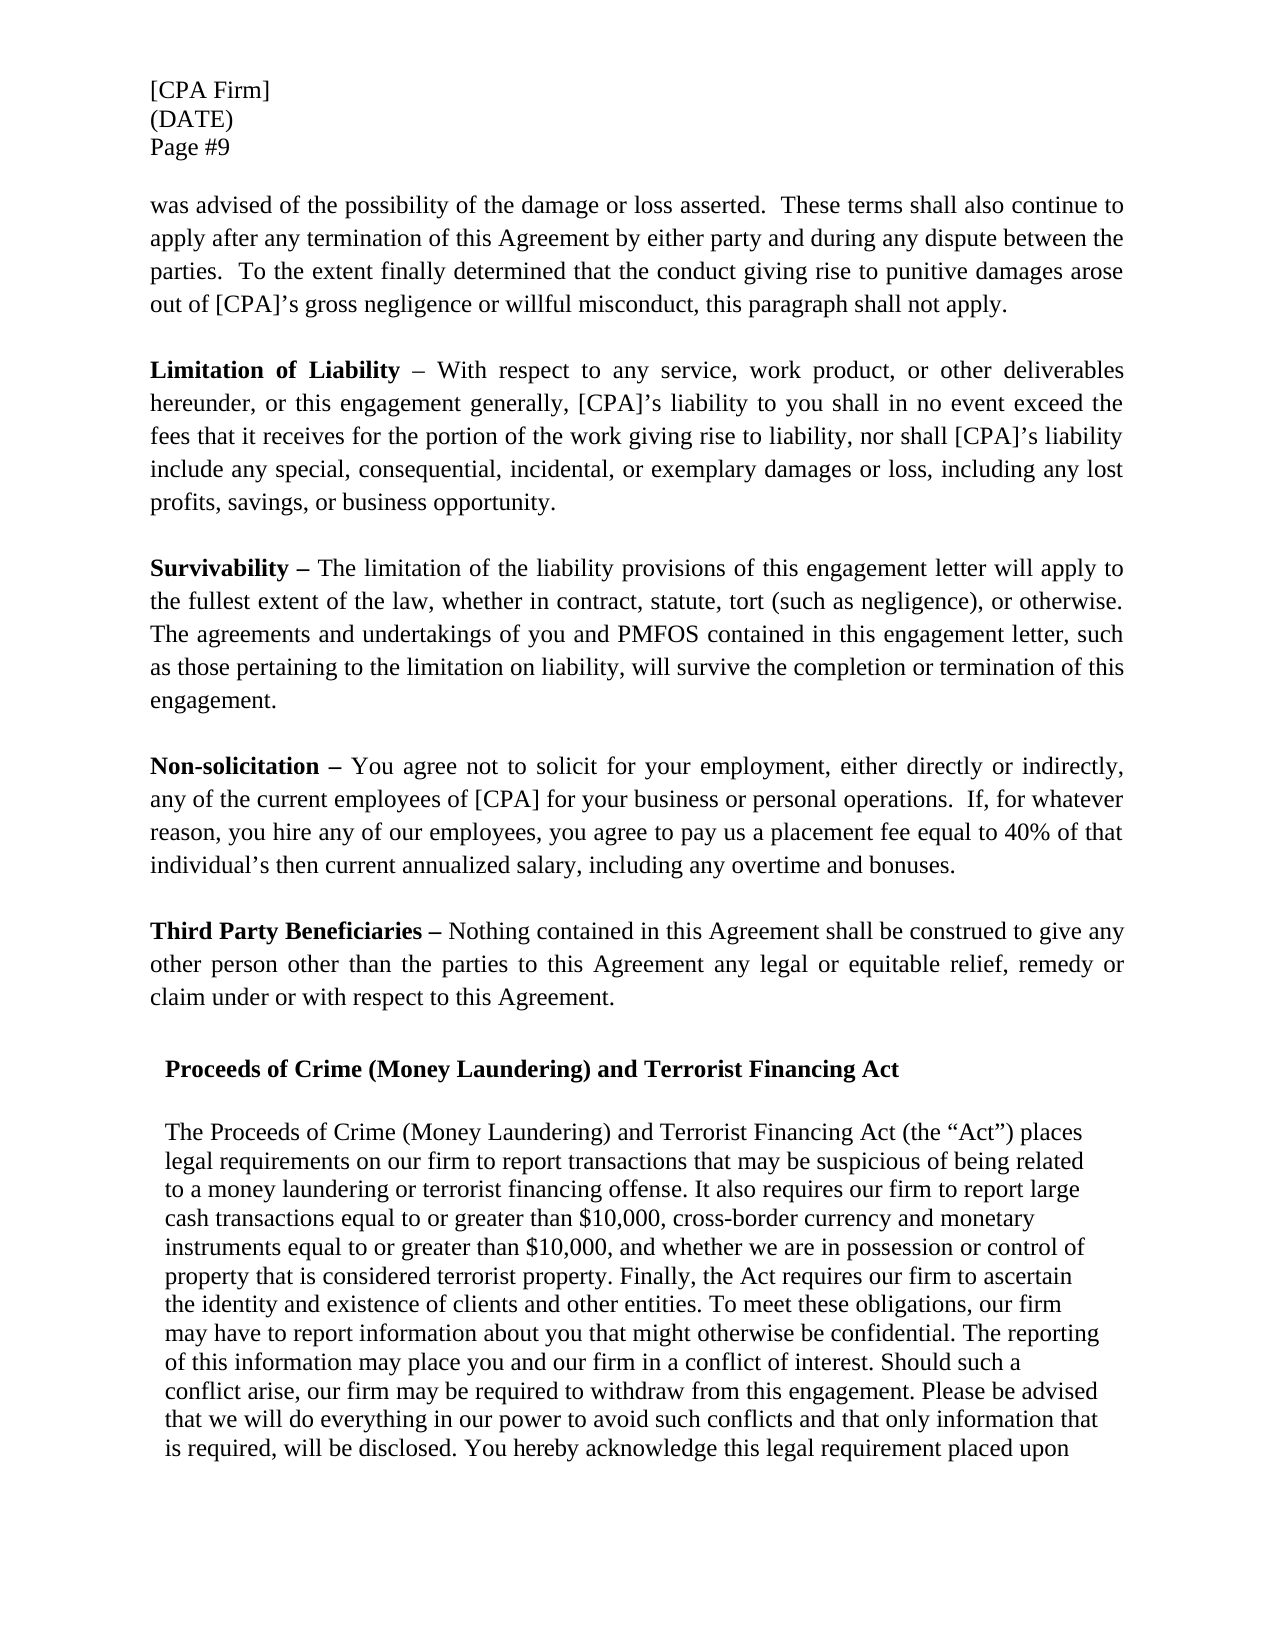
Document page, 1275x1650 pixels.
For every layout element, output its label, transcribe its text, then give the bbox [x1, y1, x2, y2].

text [164, 1117, 1101, 1462]
text Limitation of Liability – With respect to any service, work product, or other deliverables hereunder, or this engagement generally, [CPA]’s liability to you shall in no event exceed the fees that it receives for the portion of the work giving rise to liability, nor shall [CPA]’s liability include any special, consequential, incidental, or exemplary damages or loss, including any lost profits, savings, or business opportunity. [150, 355, 1125, 516]
text Third Party Beneficiaries – Nothing contained in this Agreement shall be construed to give any other person other than the parties to this Agreement any legal or equitable relief, remedy or claim under or with respect to this Agreement. [150, 916, 1125, 1011]
text Survivability – The limitation of the liability provisions of this engagement letter will apply to the fullest extent of the law, whether in contract, statute, tort (such as negligence), or otherwise. The agreements and undertakings of you and PMFOS contained in this engagement letter, such as those pertaining to the limitation on liability, will survive the completion or termination of this engagement. [150, 553, 1125, 714]
text Non-solicitation – You agree not to solicit for your employment, either directly or indirectly, any of the current employees of [CPA] for your business or personal operations. If, for whatever reason, you hire any of our employees, you agree to pay us a placement fee equal to 40% of that individual’s then current annualized salary, including any overtime and bonuses. [150, 751, 1125, 879]
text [150, 190, 1125, 318]
text Proceeds of Crime (Money Laundering) and Terrorist Financing Act [165, 1054, 1125, 1083]
